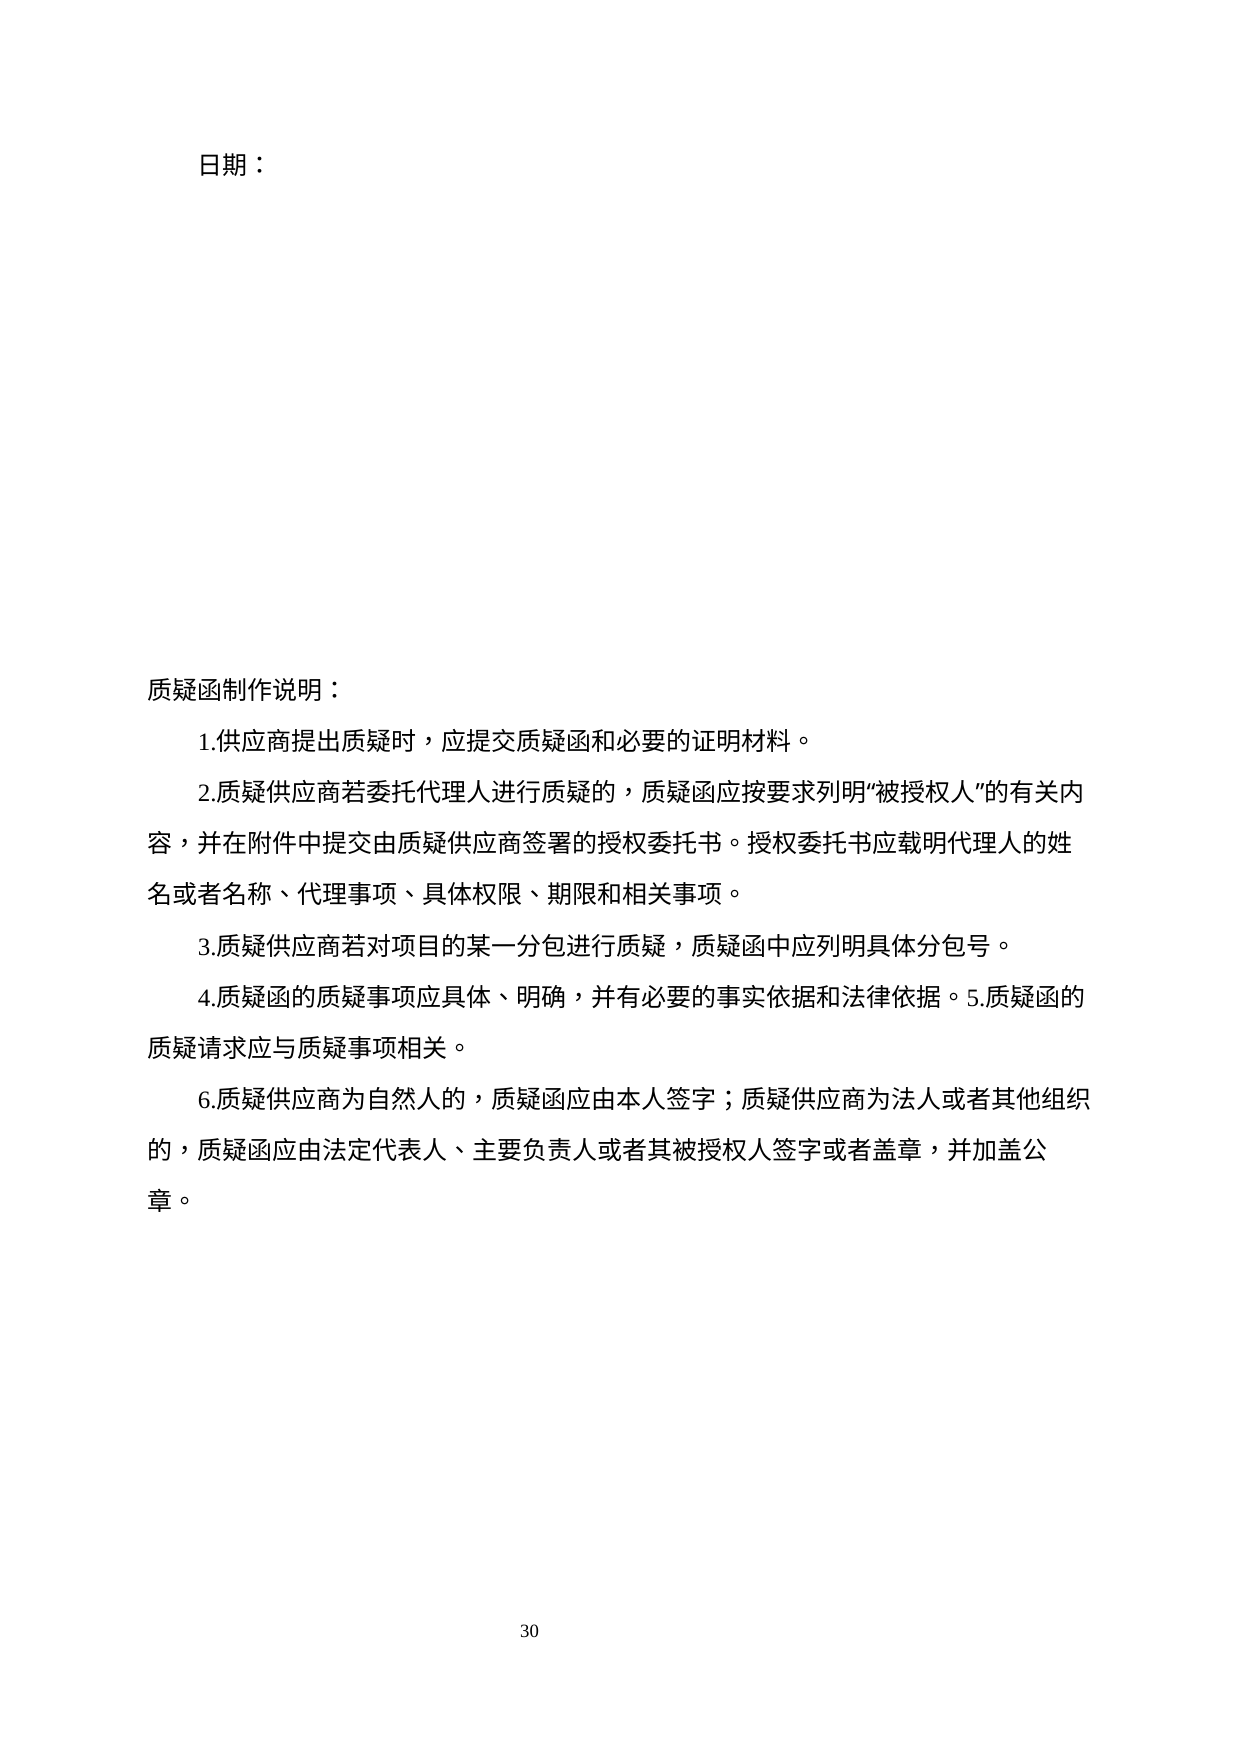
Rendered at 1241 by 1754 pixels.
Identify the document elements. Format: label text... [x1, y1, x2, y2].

text 6.质疑供应商为自然人的，质疑函应由本人签字；质疑供应商为法人或者其他组织的，质疑函应由法定代表人、主要负责人或者其被授权人签字或者盖章，并加盖公章。 [148, 1081, 1093, 1217]
text 质疑函制作说明： [148, 673, 1093, 707]
text 3.质疑供应商若对项目的某一分包进行质疑，质疑函中应列明具体分包号。 [148, 928, 1093, 962]
text 日期： [148, 148, 1093, 182]
text 4.质疑函的质疑事项应具体、明确，并有必要的事实依据和法律依据。5.质疑函的质疑请求应与质疑事项相关。 [148, 979, 1093, 1064]
text 2.质疑供应商若委托代理人进行质疑的，质疑函应按要求列明“被授权人”的有关内容，并在附件中提交由质疑供应商签署的授权委托书。授权委托书应载明代理人的姓名或者名称、代理事项、具体权限、期限和相关事项。 [148, 775, 1093, 911]
text 1.供应商提出质疑时，应提交质疑函和必要的证明材料。 [148, 724, 1093, 758]
